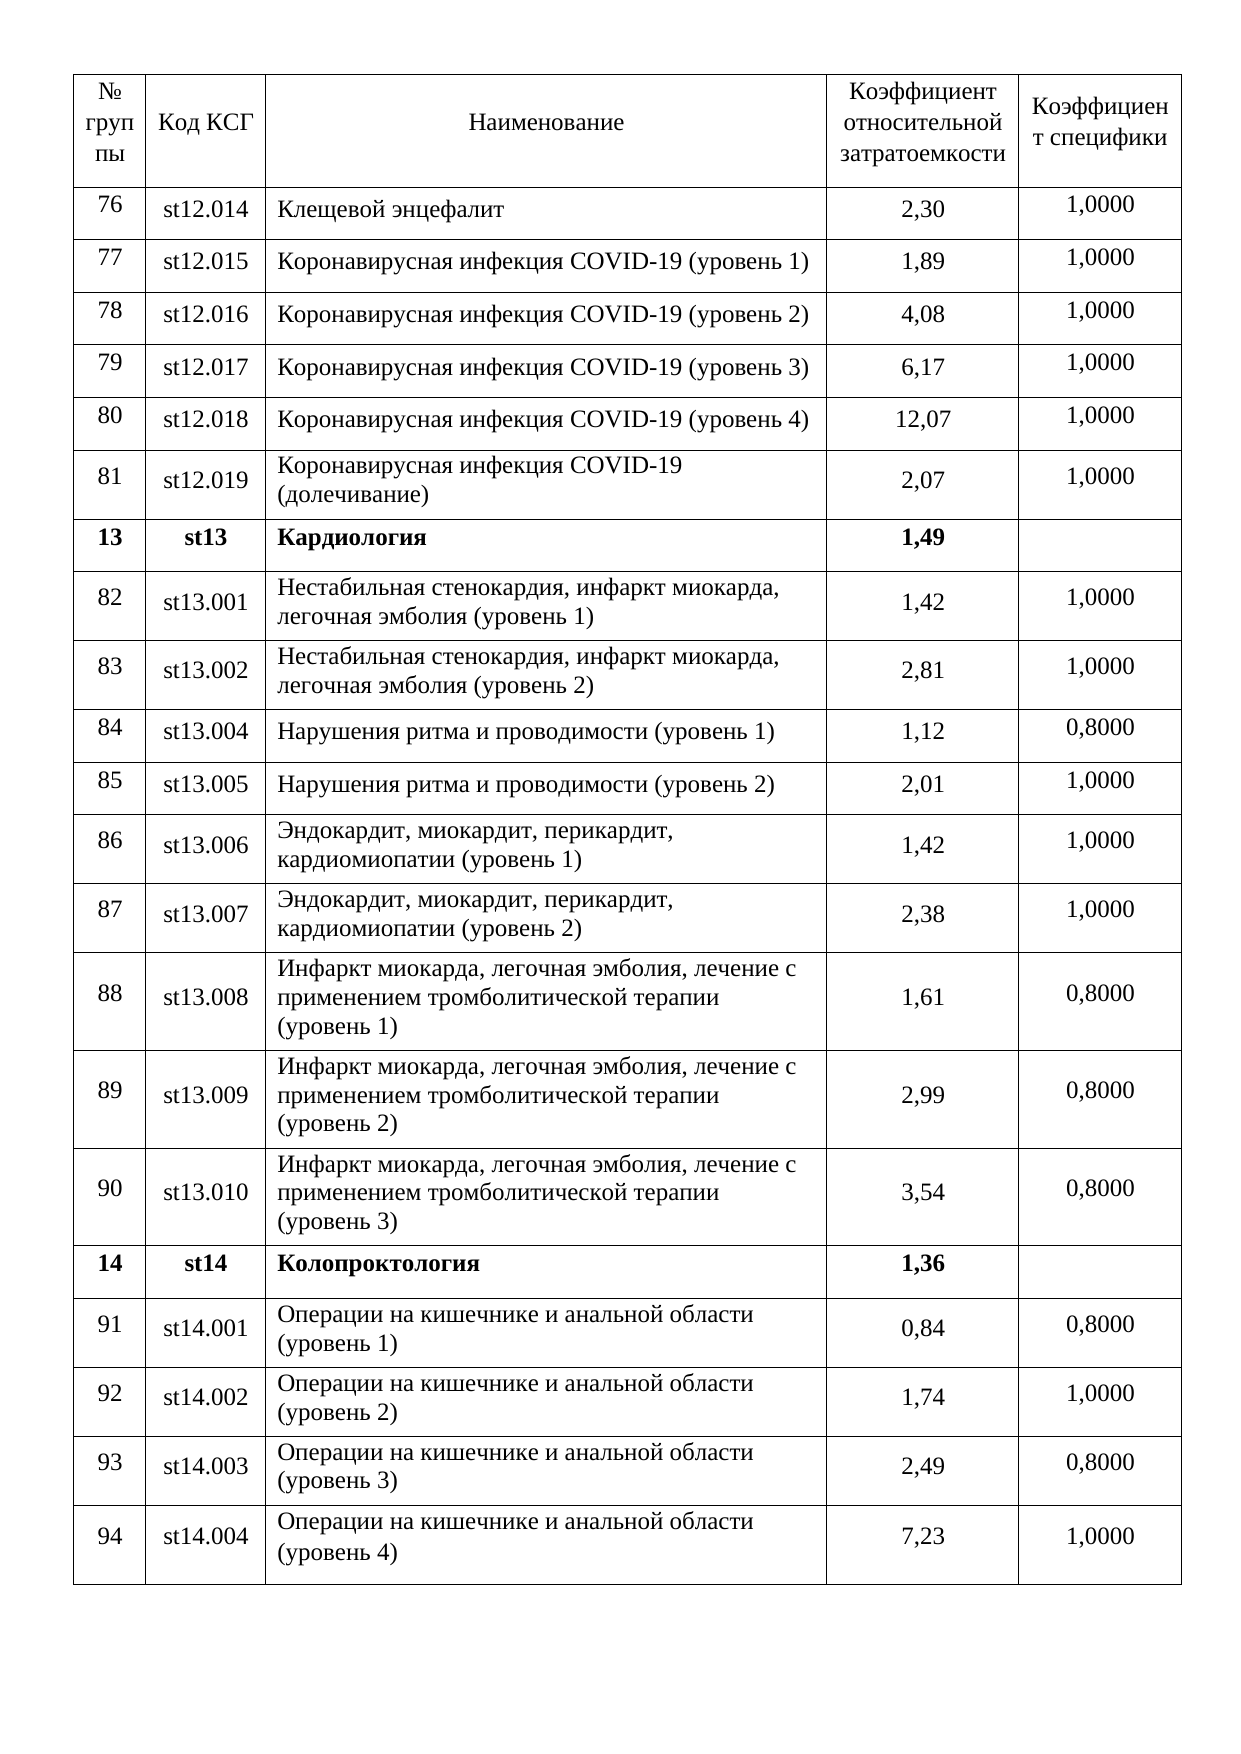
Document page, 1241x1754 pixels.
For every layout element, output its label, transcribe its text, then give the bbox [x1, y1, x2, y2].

table_cell 1,0000 [1019, 815, 1181, 883]
table_cell Инфаркт миокарда, легочная эмболия, лечение с применением тромболитической терапии (уровень 1) [266, 953, 826, 1050]
table_cell 12,07 [827, 398, 1018, 449]
table_cell 88 [74, 953, 145, 1050]
table_cell 1,0000 [1019, 641, 1181, 709]
table_cell Операции на кишечнике и анальной области (уровень 4) [266, 1506, 826, 1584]
table_cell 1,0000 [1019, 188, 1181, 239]
table_header Коэффициент относительной затратоемкости [827, 75, 1018, 187]
table_cell 1,0000 [1019, 884, 1181, 952]
table_cell 7,23 [827, 1506, 1018, 1584]
table_cell st13.007 [146, 884, 265, 952]
table_cell 4,08 [827, 293, 1018, 344]
table_cell Операции на кишечнике и анальной области (уровень 3) [266, 1437, 826, 1505]
table_cell [1019, 520, 1181, 571]
table_cell 87 [74, 884, 145, 952]
table_cell st14.001 [146, 1299, 265, 1367]
table_cell 6,17 [827, 345, 1018, 397]
table_cell Эндокардит, миокардит, перикардит, кардиомиопатии (уровень 2) [266, 884, 826, 952]
table_header Коэффициент специфики [1019, 75, 1181, 187]
table_cell st14.003 [146, 1437, 265, 1505]
table_cell st12.015 [146, 240, 265, 292]
table_cell 0,8000 [1019, 1437, 1181, 1505]
table_cell st12.018 [146, 398, 265, 449]
table_cell 1,0000 [1019, 345, 1181, 397]
table_cell 1,0000 [1019, 398, 1181, 449]
table_cell st13.001 [146, 572, 265, 640]
table_cell 0,84 [827, 1299, 1018, 1367]
table_cell Нестабильная стенокардия, инфаркт миокарда, легочная эмболия (уровень 2) [266, 641, 826, 709]
table_cell 81 [74, 451, 145, 518]
table_cell 84 [74, 710, 145, 762]
table_cell Эндокардит, миокардит, перикардит, кардиомиопатии (уровень 1) [266, 815, 826, 883]
table_cell Инфаркт миокарда, легочная эмболия, лечение с применением тромболитической терапии (уровень 2) [266, 1051, 826, 1148]
table_cell 3,54 [827, 1149, 1018, 1245]
table_cell 0,8000 [1019, 1149, 1181, 1245]
table_cell 1,74 [827, 1368, 1018, 1436]
table_cell 0,8000 [1019, 953, 1181, 1050]
table_cell Нарушения ритма и проводимости (уровень 1) [266, 710, 826, 762]
table_cell 1,49 [827, 520, 1018, 571]
table_cell 1,0000 [1019, 1368, 1181, 1436]
table_cell 1,0000 [1019, 240, 1181, 292]
table_cell Коронавирусная инфекция COVID-19 (уровень 4) [266, 398, 826, 449]
table_cell st14.002 [146, 1368, 265, 1436]
table_cell 89 [74, 1051, 145, 1148]
table_cell st13.010 [146, 1149, 265, 1245]
table_cell 85 [74, 763, 145, 814]
table_cell st12.019 [146, 451, 265, 518]
table_cell st13.008 [146, 953, 265, 1050]
table_cell 2,07 [827, 451, 1018, 518]
table_cell 1,42 [827, 572, 1018, 640]
table_cell 0,8000 [1019, 1299, 1181, 1367]
table_cell st13.009 [146, 1051, 265, 1148]
table_cell 0,8000 [1019, 1051, 1181, 1148]
table_cell st13.006 [146, 815, 265, 883]
table_cell 92 [74, 1368, 145, 1436]
table_cell 1,0000 [1019, 1506, 1181, 1584]
table_header Наименование [266, 75, 826, 187]
table_cell Операции на кишечнике и анальной области (уровень 1) [266, 1299, 826, 1367]
table_header № группы [74, 75, 145, 187]
table_cell st14.004 [146, 1506, 265, 1584]
table_cell 0,8000 [1019, 710, 1181, 762]
table_cell 1,89 [827, 240, 1018, 292]
table_cell 86 [74, 815, 145, 883]
table_cell 83 [74, 641, 145, 709]
table_cell 2,30 [827, 188, 1018, 239]
table_cell 2,01 [827, 763, 1018, 814]
table_cell st12.017 [146, 345, 265, 397]
table_cell st12.016 [146, 293, 265, 344]
table_cell 90 [74, 1149, 145, 1245]
table_cell 76 [74, 188, 145, 239]
table_cell 80 [74, 398, 145, 449]
table_cell Нестабильная стенокардия, инфаркт миокарда, легочная эмболия (уровень 1) [266, 572, 826, 640]
table_cell st13.005 [146, 763, 265, 814]
table_cell 77 [74, 240, 145, 292]
table_cell Коронавирусная инфекция COVID-19 (уровень 1) [266, 240, 826, 292]
table_cell 1,61 [827, 953, 1018, 1050]
table_cell 91 [74, 1299, 145, 1367]
table_cell 2,81 [827, 641, 1018, 709]
table_cell 1,0000 [1019, 763, 1181, 814]
table_cell Клещевой энцефалит [266, 188, 826, 239]
table_cell 1,36 [827, 1246, 1018, 1298]
table_cell 2,38 [827, 884, 1018, 952]
table_cell 2,49 [827, 1437, 1018, 1505]
table_cell 1,42 [827, 815, 1018, 883]
table_cell Коронавирусная инфекция COVID-19 (долечивание) [266, 451, 826, 518]
table_cell Кардиология [266, 520, 826, 571]
table_cell 1,0000 [1019, 293, 1181, 344]
table_cell 1,0000 [1019, 451, 1181, 518]
table_cell st13.002 [146, 641, 265, 709]
table_cell 94 [74, 1506, 145, 1584]
table_cell 1,12 [827, 710, 1018, 762]
table_cell 13 [74, 520, 145, 571]
table_cell Инфаркт миокарда, легочная эмболия, лечение с применением тромболитической терапии (уровень 3) [266, 1149, 826, 1245]
table_cell 14 [74, 1246, 145, 1298]
table_header Код КСГ [146, 75, 265, 187]
table_cell 1,0000 [1019, 572, 1181, 640]
table_cell 93 [74, 1437, 145, 1505]
table_cell st13 [146, 520, 265, 571]
table_cell Коронавирусная инфекция COVID-19 (уровень 3) [266, 345, 826, 397]
table_cell [1019, 1246, 1181, 1298]
table_cell st12.014 [146, 188, 265, 239]
table_cell st14 [146, 1246, 265, 1298]
table_cell Колопроктология [266, 1246, 826, 1298]
table_cell 2,99 [827, 1051, 1018, 1148]
table_cell 82 [74, 572, 145, 640]
table_cell Операции на кишечнике и анальной области (уровень 2) [266, 1368, 826, 1436]
table_cell 78 [74, 293, 145, 344]
table_cell Коронавирусная инфекция COVID-19 (уровень 2) [266, 293, 826, 344]
table_cell st13.004 [146, 710, 265, 762]
table_cell 79 [74, 345, 145, 397]
table_cell Нарушения ритма и проводимости (уровень 2) [266, 763, 826, 814]
